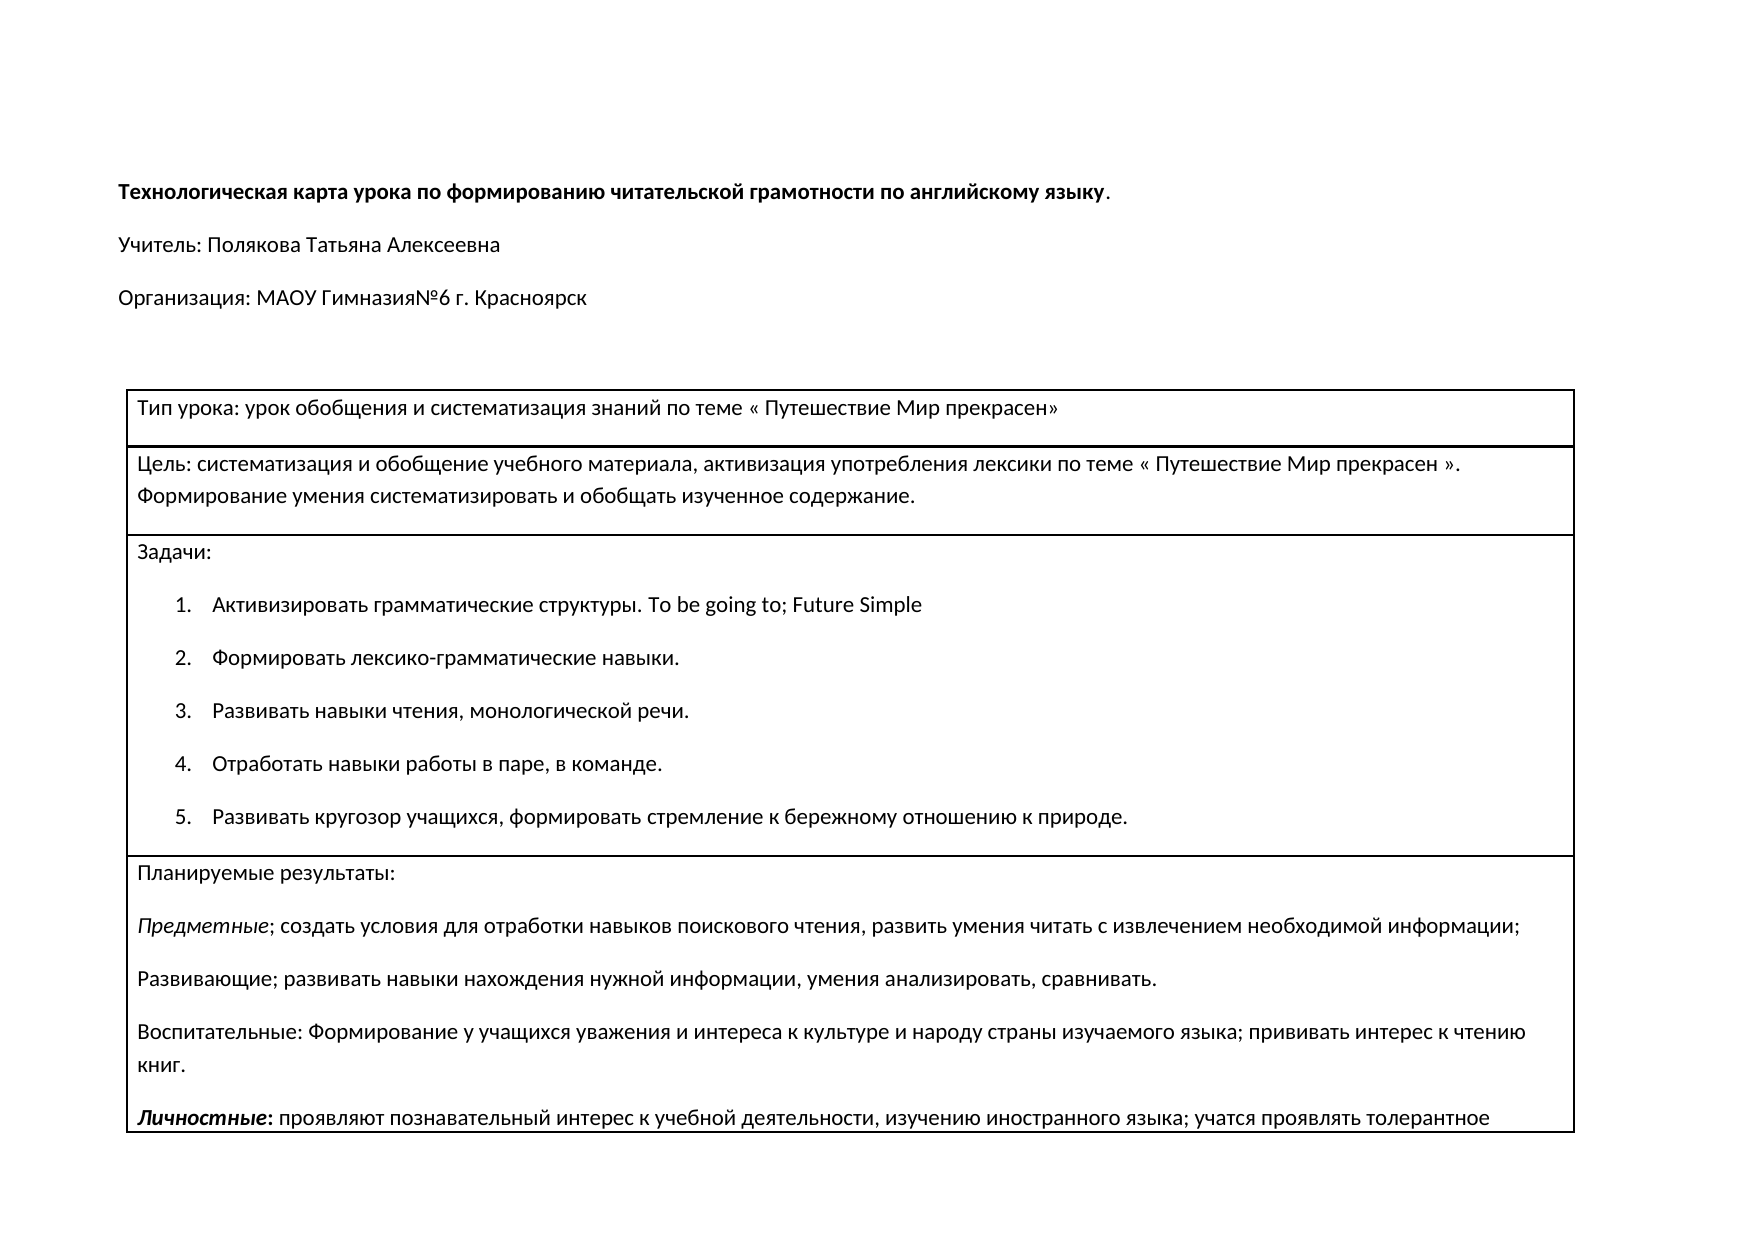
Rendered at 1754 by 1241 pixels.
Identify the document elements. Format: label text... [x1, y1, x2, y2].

table_cell Задачи: Активизировать грамматические структуры. To be going to; Future Simple Формировать лексико-грамматические навыки. Развивать навыки чтения, монологической речи. Отработать навыки работы в паре, в команде. Развивать кругозор учащихся, формировать стремление к бережному отношению к природе. [128, 536, 1573, 855]
table_cell Цель: систематизация и обобщение учебного материала, активизация употребления лексики по теме « Путешествие Мир прекрасен ». Формирование умения систематизировать и обобщать изученное содержание. [128, 448, 1573, 534]
table_header Тип урока: урок обобщения и систематизация знаний по теме « Путешествие Мир прекрасен» [128, 391, 1573, 445]
text Организация: МАОУ Гимназия№6 г. Красноярск [118, 283, 1636, 311]
text Учитель: Полякова Татьяна Алексеевна [118, 230, 1636, 258]
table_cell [128, 857, 1573, 1131]
text Технологическая карта урока по формированию читательской грамотности по английскому языку. [118, 177, 1636, 205]
